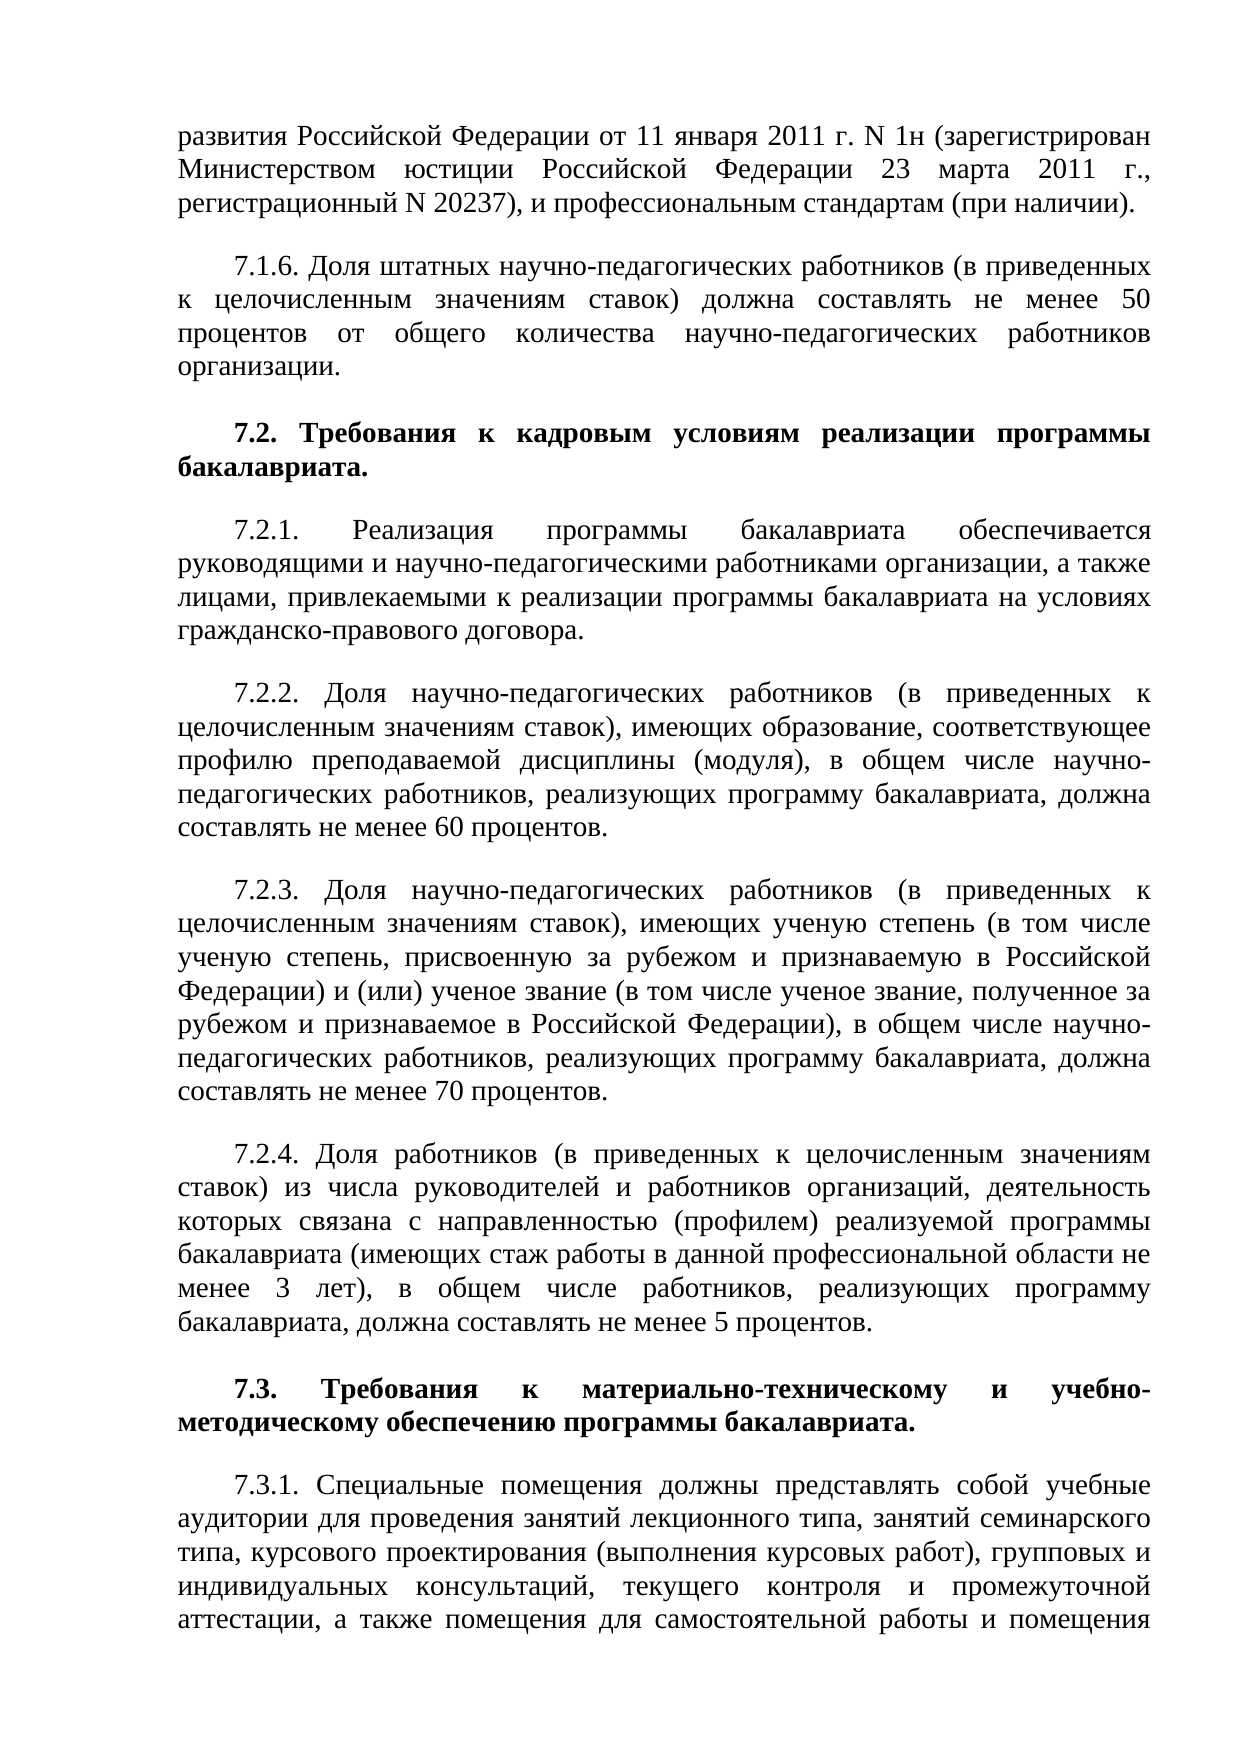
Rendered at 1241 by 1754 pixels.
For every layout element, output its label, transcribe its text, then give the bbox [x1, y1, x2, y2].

title 7.3. Требования к материально-техническому и учебно-методическому обеспечению программы бакалавриата. [177, 1371, 1152, 1438]
title 7.2. Требования к кадровым условиям реализации программы бакалавриата. [177, 416, 1152, 483]
text 7.1.6. Доля штатных научно-педагогических работников (в приведенных к целочисленным значениям ставок) должна составлять не менее 50 процентов от общего количества научно-педагогических работников организации. [177, 248, 1152, 382]
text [177, 1467, 1152, 1635]
text 7.2.4. Доля работников (в приведенных к целочисленным значениям ставок) из числа руководителей и работников организаций, деятельность которых связана с направленностью (профилем) реализуемой программы бакалавриата (имеющих стаж работы в данной профессиональной области не менее 3 лет), в общем числе работников, реализующих программу бакалавриата, должна составлять не менее 5 процентов. [177, 1136, 1152, 1337]
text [177, 118, 1152, 219]
text 7.2.1. Реализация программы бакалавриата обеспечивается руководящими и научно-педагогическими работниками организации, а также лицами, привлекаемыми к реализации программы бакалавриата на условиях гражданско-правового договора. [177, 512, 1152, 646]
text 7.2.3. Доля научно-педагогических работников (в приведенных к целочисленным значениям ставок), имеющих ученую степень (в том числе ученую степень, присвоенную за рубежом и признаваемую в Российской Федерации) и (или) ученое звание (в том числе ученое звание, полученное за рубежом и признаваемое в Российской Федерации), в общем числе научно-педагогических работников, реализующих программу бакалавриата, должна составлять не менее 70 процентов. [177, 872, 1152, 1107]
text 7.2.2. Доля научно-педагогических работников (в приведенных к целочисленным значениям ставок), имеющих образование, соответствующее профилю преподаваемой дисциплины (модуля), в общем числе научно-педагогических работников, реализующих программу бакалавриата, должна составлять не менее 60 процентов. [177, 675, 1152, 843]
